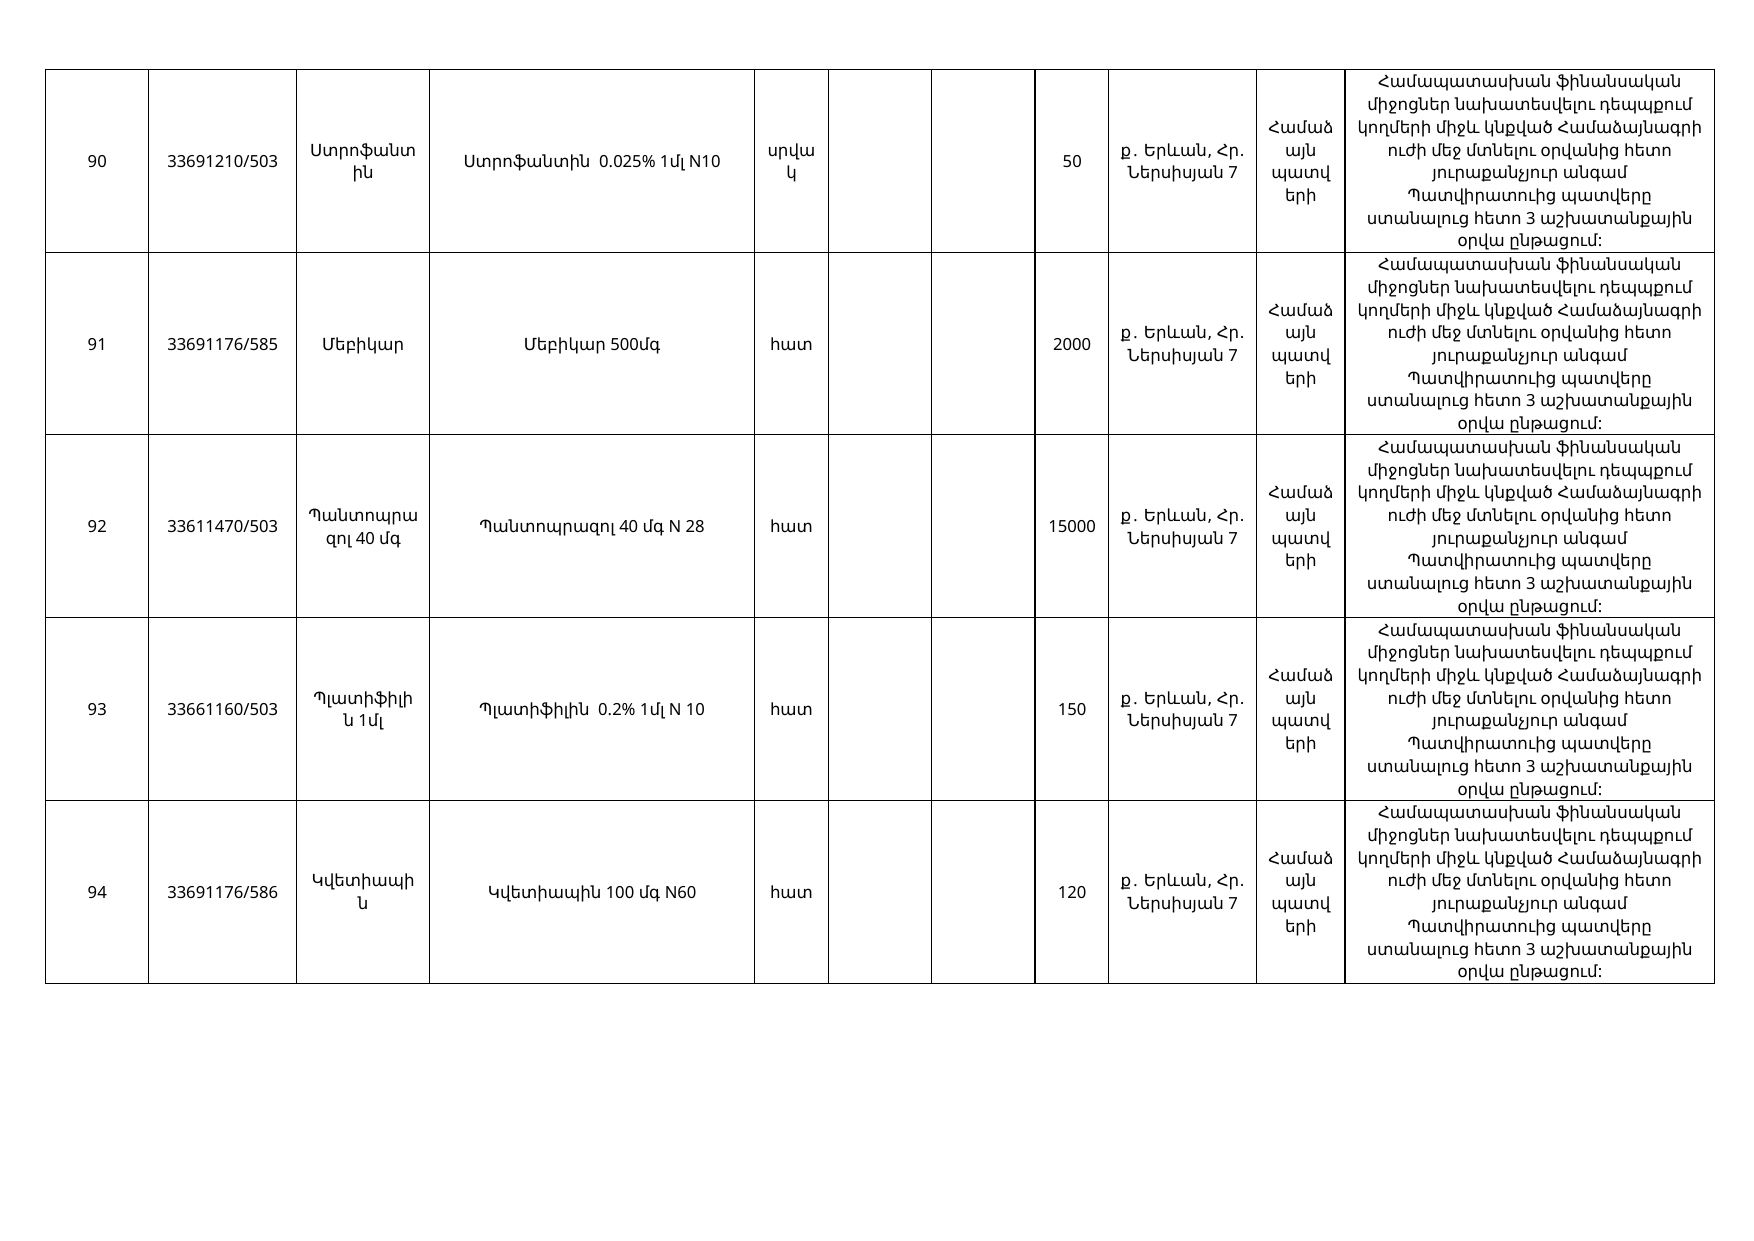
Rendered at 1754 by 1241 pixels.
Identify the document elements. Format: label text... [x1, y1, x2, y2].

table_cell 50 [1036, 70, 1108, 252]
table_cell [829, 435, 931, 617]
table_cell [932, 618, 1034, 800]
table_cell ք․ Երևան, Հր․ Ներսիսյան 7 [1109, 435, 1256, 617]
table_cell Պլատիֆիլին 1մլ [297, 618, 429, 800]
table_cell Համաձայն պատվերի [1257, 253, 1344, 434]
table_cell 33611470/503 [149, 435, 296, 617]
table_cell Համաձայն պատվերի [1257, 70, 1344, 252]
table_cell հատ [755, 253, 828, 434]
table_cell 120 [1036, 801, 1108, 982]
table_cell հատ [755, 435, 828, 617]
table_cell 33691176/585 [149, 253, 296, 434]
table_cell Ստրոֆանտին 0.025% 1մլ N10 [430, 70, 754, 252]
table_cell Համաձայն պատվերի [1257, 435, 1344, 617]
table_cell 92 [46, 435, 148, 617]
table_cell Մեբիկար [297, 253, 429, 434]
table_cell 33661160/503 [149, 618, 296, 800]
table_cell Պանտոպրազոլ 40 մգ N 28 [430, 435, 754, 617]
table_cell [829, 618, 931, 800]
table_cell Պանտոպրազոլ 40 մգ [297, 435, 429, 617]
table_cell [1346, 801, 1714, 982]
table_cell 15000 [1036, 435, 1108, 617]
table_cell հատ [755, 618, 828, 800]
table_cell 33691210/503 [149, 70, 296, 252]
table_cell Ստրոֆանտին [297, 70, 429, 252]
table_cell [932, 801, 1034, 982]
table_cell ք․ Երևան, Հր․ Ներսիսյան 7 [1109, 618, 1256, 800]
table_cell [1346, 70, 1714, 252]
table_cell Կվետիապին [297, 801, 429, 982]
table_cell 91 [46, 253, 148, 434]
table_cell 94 [46, 801, 148, 982]
table_cell հատ [755, 801, 828, 982]
table_cell Պլատիֆիլին 0.2% 1մլ N 10 [430, 618, 754, 800]
table_cell [932, 70, 1034, 252]
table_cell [1109, 801, 1256, 982]
table_cell [829, 801, 931, 982]
table_cell [932, 435, 1034, 617]
table_cell 93 [46, 618, 148, 800]
table_cell 2000 [1036, 253, 1108, 434]
table_cell Համաձայն պատվերի [1257, 801, 1344, 982]
table_cell Մեբիկար 500մգ [430, 253, 754, 434]
table_cell 33691176/586 [149, 801, 296, 982]
table_cell [829, 70, 931, 252]
table_cell 90 [46, 70, 148, 252]
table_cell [1109, 70, 1256, 252]
table_cell ք․ Երևան, Հր․ Ներսիսյան 7 [1109, 253, 1256, 434]
table_cell Համաձայն պատվերի [1257, 618, 1344, 800]
table_cell սրվակ [755, 70, 828, 252]
table_cell [829, 253, 931, 434]
table_cell 150 [1036, 618, 1108, 800]
table_cell Կվետիապին 100 մգ N60 [430, 801, 754, 982]
table_cell [932, 253, 1034, 434]
